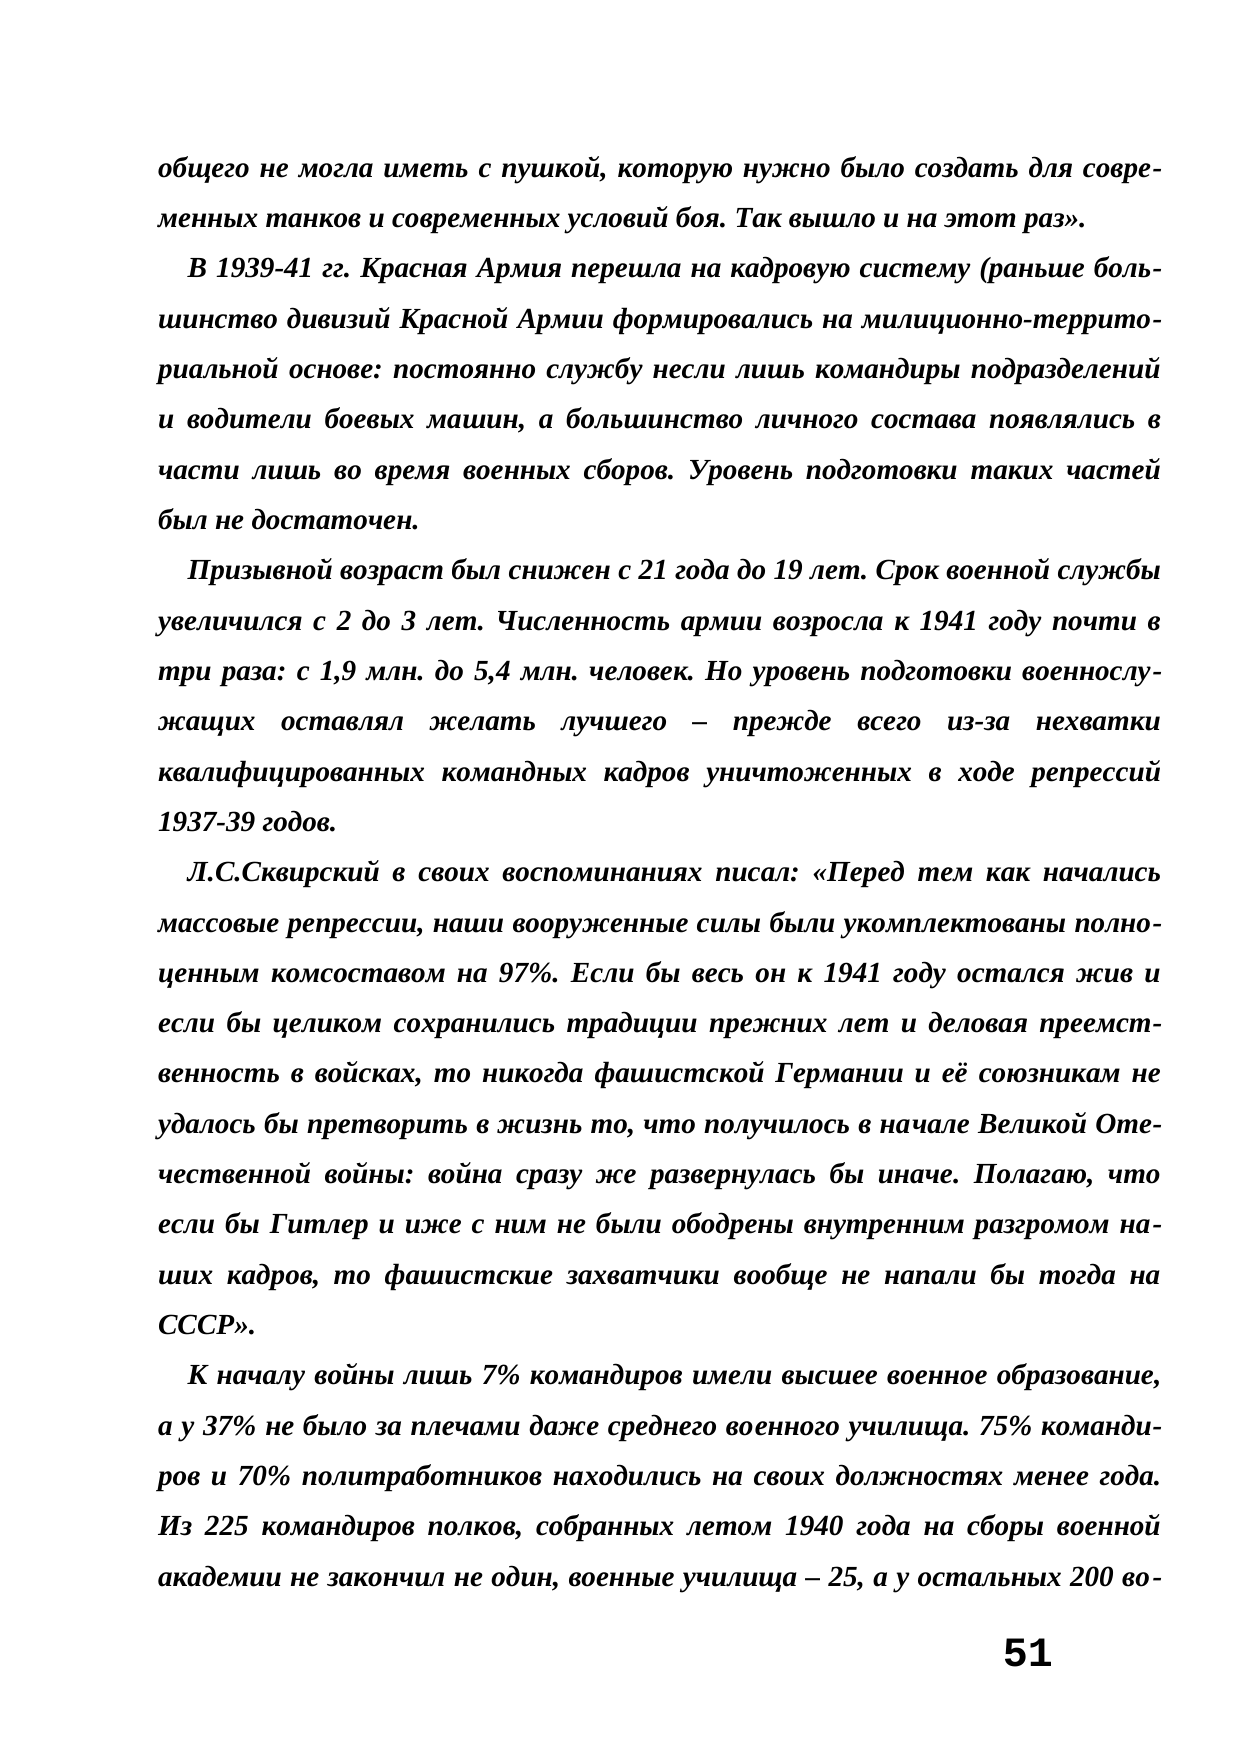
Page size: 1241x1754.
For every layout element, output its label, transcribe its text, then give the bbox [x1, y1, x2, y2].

text Призывной возраст был снижен с 21 года до 19 лет. Срок военной службы увеличился с 2 до 3 лет. Численность армии возросла к 1941 году почти в три раза: с 1,9 млн. до 5,4 млн. человек. Но уровень подготовки военнослужащих оставлял желать лучшего – прежде всего из-за нехватки квалифицированных командных кадров уничтоженных в ходе репрессий 1937-39 годов. [158, 552, 1162, 838]
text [158, 1357, 1162, 1592]
text Л.С.Сквирский в своих воспоминаниях писал: «Перед тем как начались массовые репрессии, наши вооруженные силы были укомплектованы полноценным комсоставом на 97%. Если бы весь он к 1941 году остался жив и если бы целиком сохранились традиции прежних лет и деловая преемственность в войсках, то никогда фашистской Германии и её союзникам не удалось бы претворить в жизнь то, что получилось в начале Великой Отечественной войны: война сразу же развернулась бы иначе. Полагаю, что если бы Гитлер и иже с ним не были ободрены внутренним разгромом наших кадров, то фашистские захватчики вообще не напали бы тогда на СССР». [158, 854, 1162, 1341]
text В 1939-41 гг. Красная Армия перешла на кадровую систему (раньше большинство дивизий Красной Армии формировались на милиционно-территориальной основе: постоянно службу несли лишь командиры подразделений и водители боевых машин, а большинство личного состава появлялись в части лишь во время военных сборов. Уровень подготовки таких частей был не достаточен. [158, 251, 1162, 536]
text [158, 150, 1162, 234]
